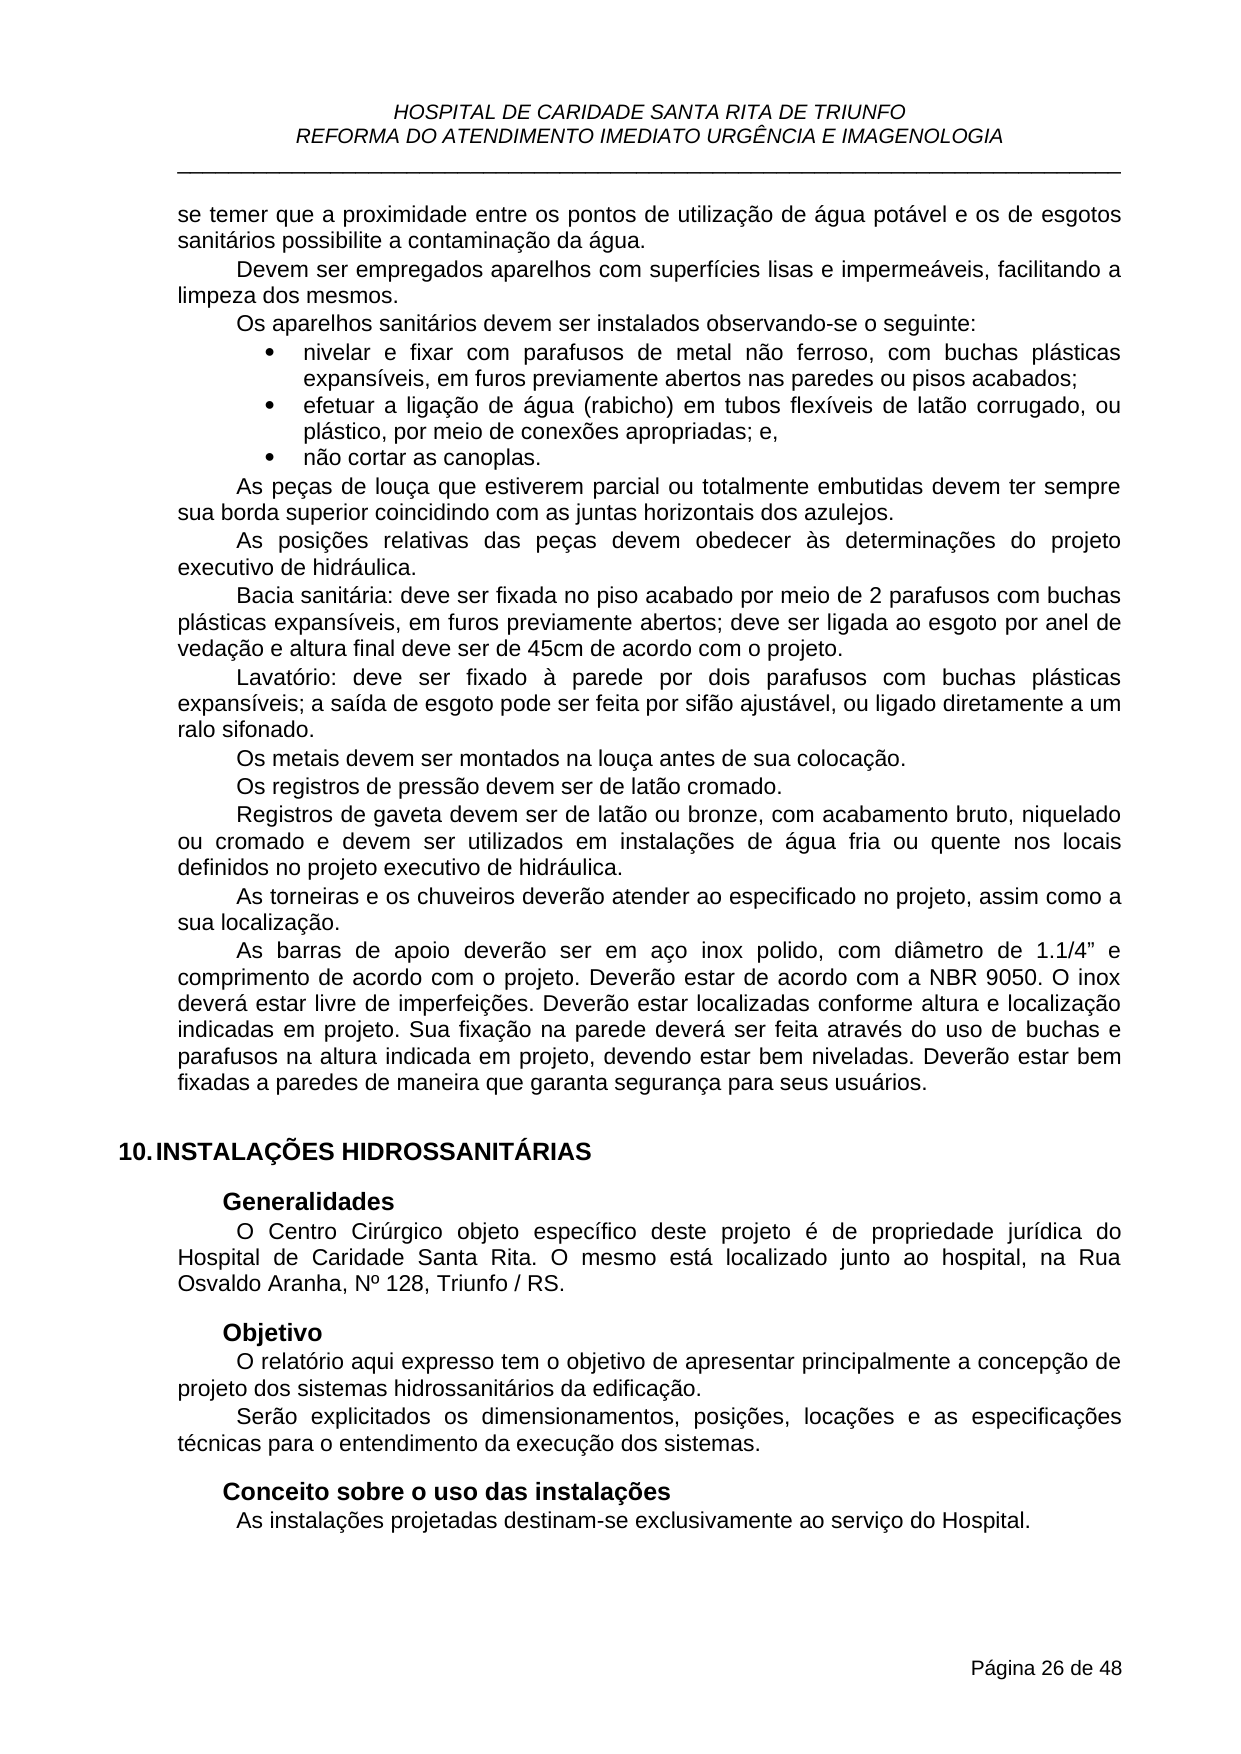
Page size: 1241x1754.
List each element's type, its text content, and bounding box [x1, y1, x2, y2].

text As barras de apoio deverão ser em aço inox polido, com diâmetro de 1.1/4” e comprimento de acordo com o projeto. Deverão estar de acordo com a NBR 9050. O inox deverá estar livre de imperfeições. Deverão estar localizadas conforme altura e localização indicadas em projeto. Sua fixação na parede deverá ser feita através do uso de buchas e parafusos na altura indicada em projeto, devendo estar bem niveladas. Deverão estar bem fixadas a paredes de maneira que garanta segurança para seus usuários. [177, 937, 1122, 1096]
text As instalações projetadas destinam-se exclusivamente ao serviço do Hospital. [177, 1507, 1122, 1534]
text Serão explicitados os dimensionamentos, posições, locações e as especificações técnicas para o entendimento da execução dos sistemas. [177, 1403, 1122, 1456]
subtitle Conceito sobre o uso das instalações [222, 1477, 1122, 1505]
list efetuar a ligação de água (rabicho) em tubos flexíveis de latão corrugado, ou plástico, por meio de conexões apropriadas; e, [266, 392, 1122, 444]
subtitle Objetivo [222, 1317, 1122, 1346]
text Lavatório: deve ser fixado à parede por dois parafusos com buchas plásticas expansíveis; a saída de esgoto pode ser feita por sifão ajustável, ou ligado diretamente a um ralo sifonado. [177, 663, 1122, 742]
text As peças de louça que estiverem parcial ou totalmente embutidas devem ter sempre sua borda superior coincidindo com as juntas horizontais dos azulejos. [177, 473, 1122, 525]
list não cortar as canoplas. [266, 444, 1122, 471]
text Os registros de pressão devem ser de latão cromado. [177, 773, 1122, 799]
text As torneiras e os chuveiros deverão atender ao especificado no projeto, assim como a sua localização. [177, 883, 1122, 935]
subtitle Generalidades [222, 1187, 1122, 1216]
text Os metais devem ser montados na louça antes de sua colocação. [177, 744, 1122, 771]
subtitle INSTALAÇÕES HIDROSSANITÁRIAS [118, 1137, 1122, 1166]
text As posições relativas das peças devem obedecer às determinações do projeto executivo de hidráulica. [177, 527, 1122, 580]
list nivelar e fixar com parafusos de metal não ferroso, com buchas plásticas expansíveis, em furos previamente abertos nas paredes ou pisos acabados; [266, 339, 1122, 392]
text Os aparelhos sanitários devem ser instalados observando-se o seguinte: [177, 310, 1122, 337]
text O Centro Cirúrgico objeto específico deste projeto é de propriedade jurídica do Hospital de Caridade Santa Rita. O mesmo está localizado junto ao hospital, na Rua Osvaldo Aranha, Nº 128, Triunfo / RS. [177, 1218, 1122, 1297]
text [177, 201, 1122, 253]
text Registros de gaveta devem ser de latão ou bronze, com acabamento bruto, niquelado ou cromado e devem ser utilizados em instalações de água fria ou quente nos locais definidos no projeto executivo de hidráulica. [177, 801, 1122, 881]
text Devem ser empregados aparelhos com superfícies lisas e impermeáveis, facilitando a limpeza dos mesmos. [177, 256, 1122, 308]
text Bacia sanitária: deve ser fixada no piso acabado por meio de 2 parafusos com buchas plásticas expansíveis, em furos previamente abertos; deve ser ligada ao esgoto por anel de vedação e altura final deve ser de 45cm de acordo com o projeto. [177, 582, 1122, 661]
text O relatório aqui expresso tem o objetivo de apresentar principalmente a concepção de projeto dos sistemas hidrossanitários da edificação. [177, 1348, 1122, 1401]
